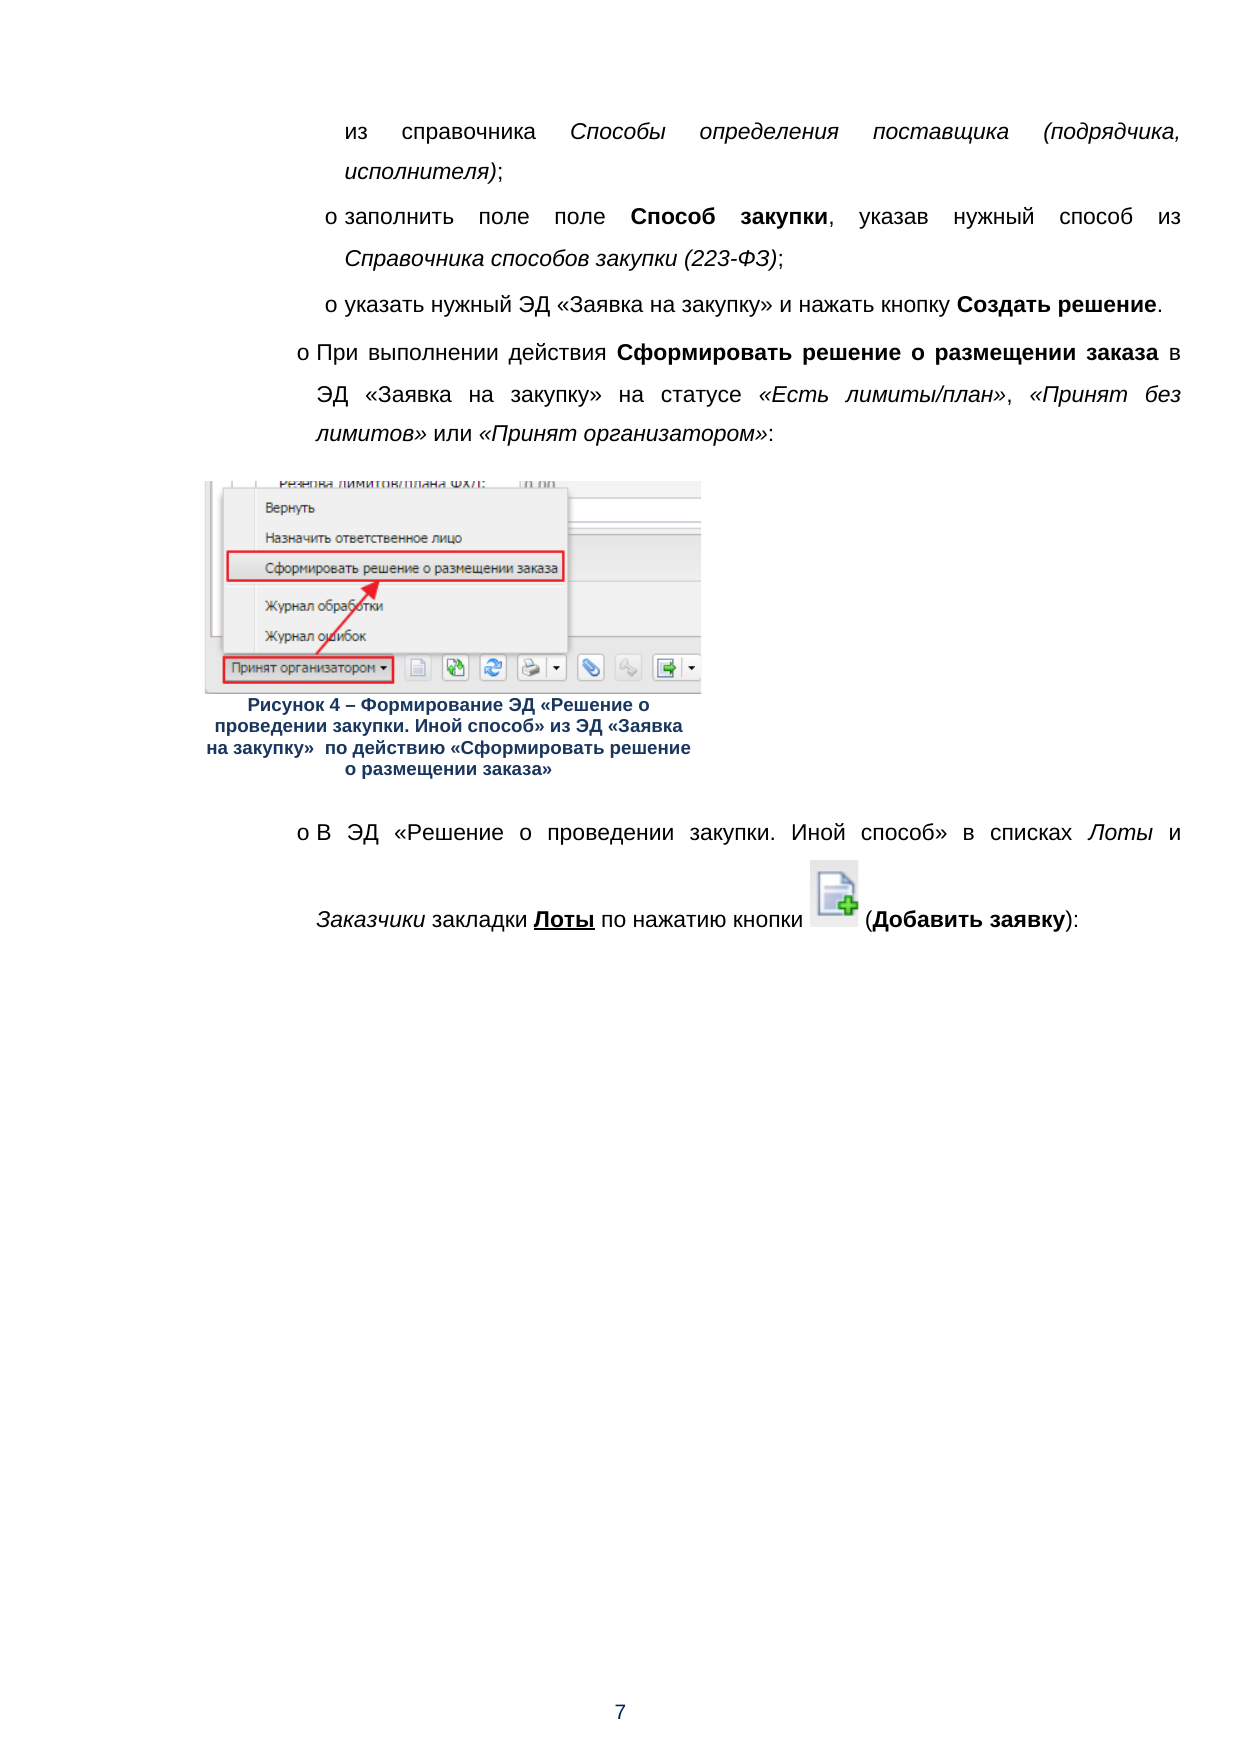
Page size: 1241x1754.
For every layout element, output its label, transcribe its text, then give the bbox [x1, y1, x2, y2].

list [324, 118, 1181, 184]
list При выполнении действия Сформировать решение о размещении заказа в ЭД «Заявка на закупку» на статусе «Есть лимиты/план», «Принят без лимитов» или «Принят организатором»: [296, 339, 1181, 447]
list заполнить поле поле Способ закупки, указав нужный способ из Справочника способов закупки (223-ФЗ); [324, 203, 1181, 271]
picture [810, 860, 859, 927]
list В ЭД «Решение о проведении закупки. Иной способ» в списках Лоты и Заказчики закладки Лоты по нажатию кнопки (Добавить заявку): [296, 818, 1181, 932]
picture [204, 481, 702, 694]
list указать нужный ЭД «Заявка на закупку» и нажать кнопку Создать решение. [324, 291, 1181, 319]
